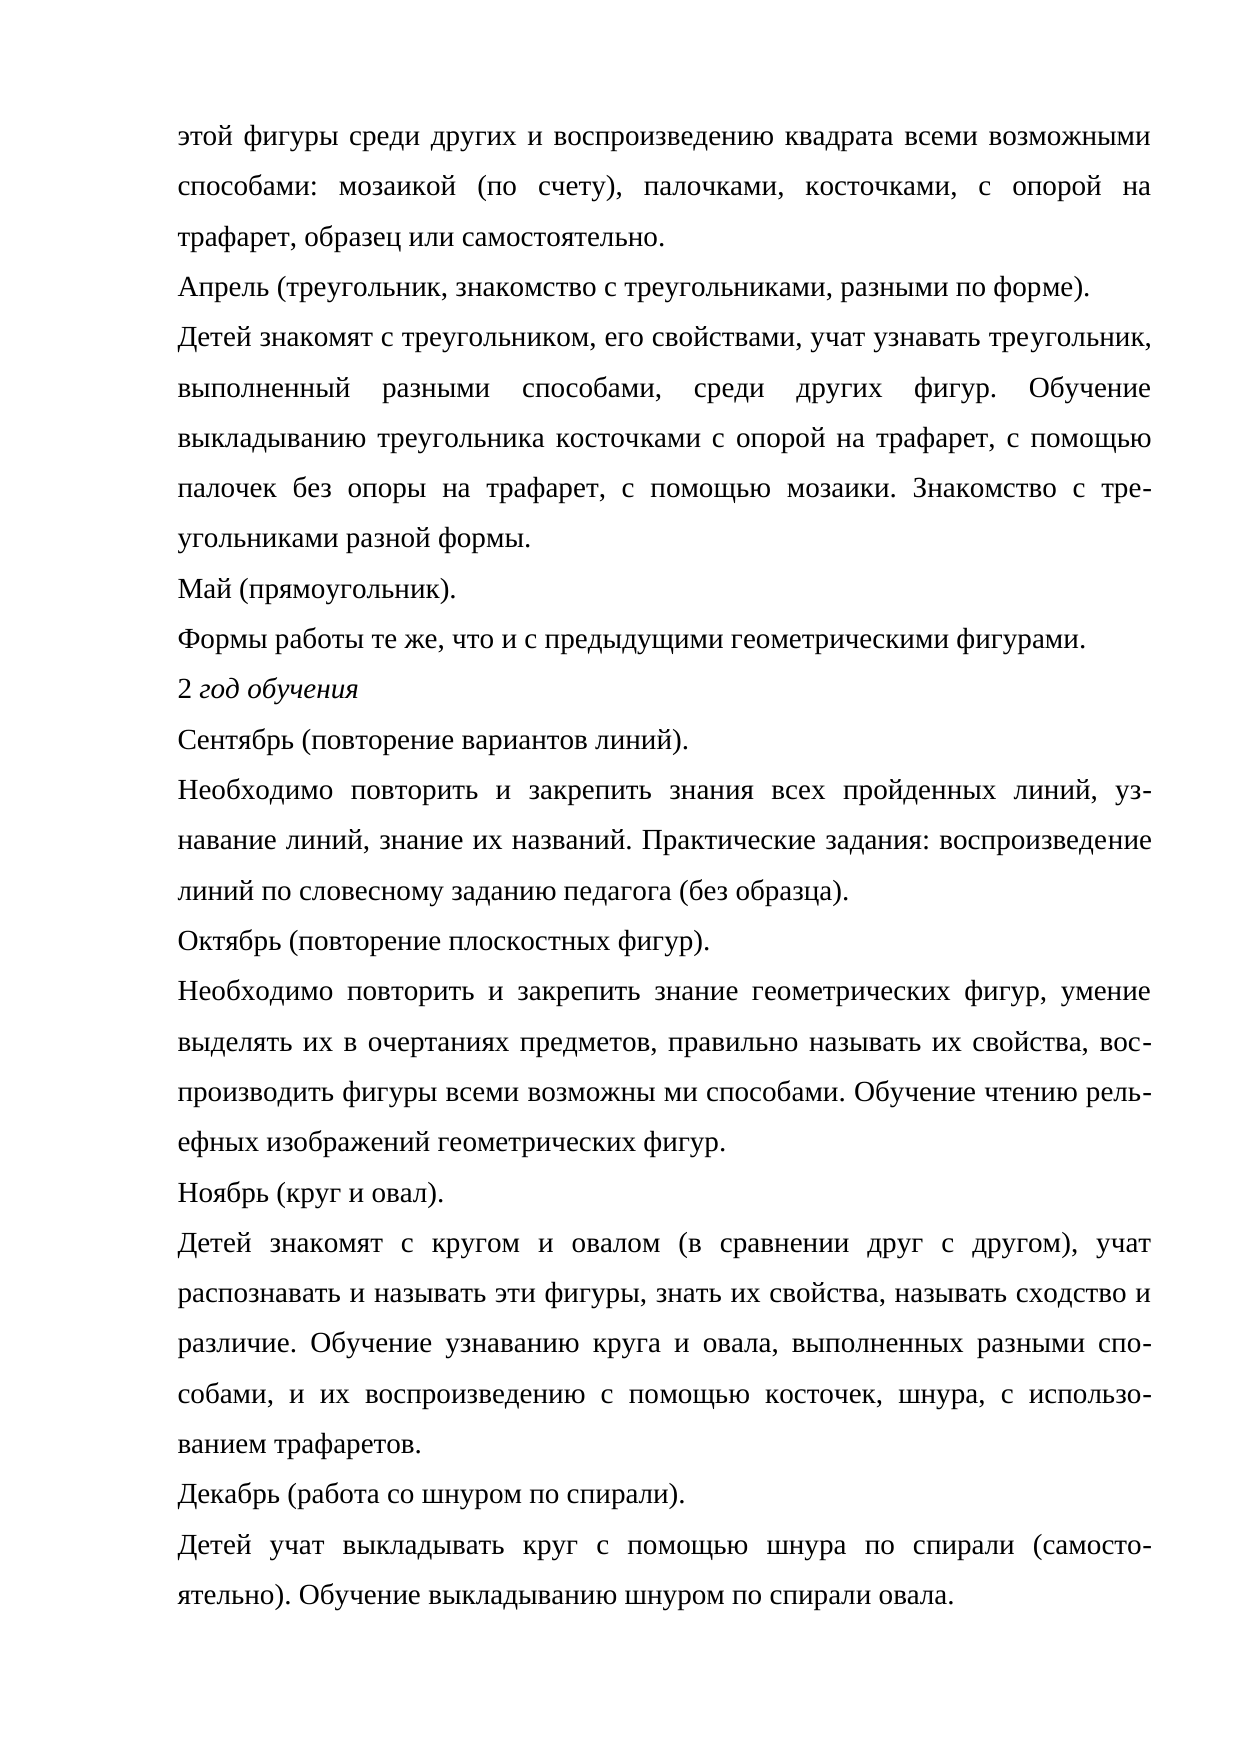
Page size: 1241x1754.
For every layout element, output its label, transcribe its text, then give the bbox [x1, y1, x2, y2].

text Октябрь (повторение плоскостных фигур). [177, 923, 1152, 957]
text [177, 118, 1152, 252]
text Ноябрь (круг и овал). [177, 1175, 1152, 1208]
text Необходимо повторить и закрепить знание геометрических фигур, умение выделять их в очертаниях предметов, правильно называть их свойства, воспроизводить фигуры всеми возможны ми способами. Обучение чтению рельефных изображений геометрических фигур. [177, 973, 1152, 1158]
text Детей учат выкладывать круг с помощью шнура по спирали (самостоятельно). Обучение выкладыванию шнуром по спирали овала. [177, 1527, 1152, 1611]
text Декабрь (работа со шнуром по спирали). [177, 1477, 1152, 1510]
text 2 год обучения [177, 672, 1152, 705]
text Детей знакомят с кругом и овалом (в сравнении друг с другом), учат распознавать и называть эти фигуры, знать их свойства, называть сходство и различие. Обучение узнаванию круга и овала, выполненных разными способами, и их воспроизведению с помощью косточек, шнура, с использованием трафаретов. [177, 1225, 1152, 1460]
text Апрель (треугольник, знакомство с треугольниками, разными по форме). [177, 269, 1152, 303]
text Детей знакомят с треугольником, его свойствами, учат узнавать треугольник, выполненный разными способами, среди других фигур. Обучение выкладыванию треугольника косточками с опорой на трафарет, с помощью палочек без опоры на трафарет, с помощью мозаики. Знакомство с треугольниками разной формы. [177, 319, 1152, 554]
text Май (прямоугольник). [177, 571, 1152, 604]
text Необходимо повторить и закрепить знания всех пройденных линий, узнавание линий, знание их названий. Практические задания: воспроизведение линий по словесному заданию педагога (без образца). [177, 772, 1152, 906]
text Формы работы те же, что и с предыдущими геометрическими фигурами. [177, 621, 1152, 655]
text Сентябрь (повторение вариантов линий). [177, 722, 1152, 755]
